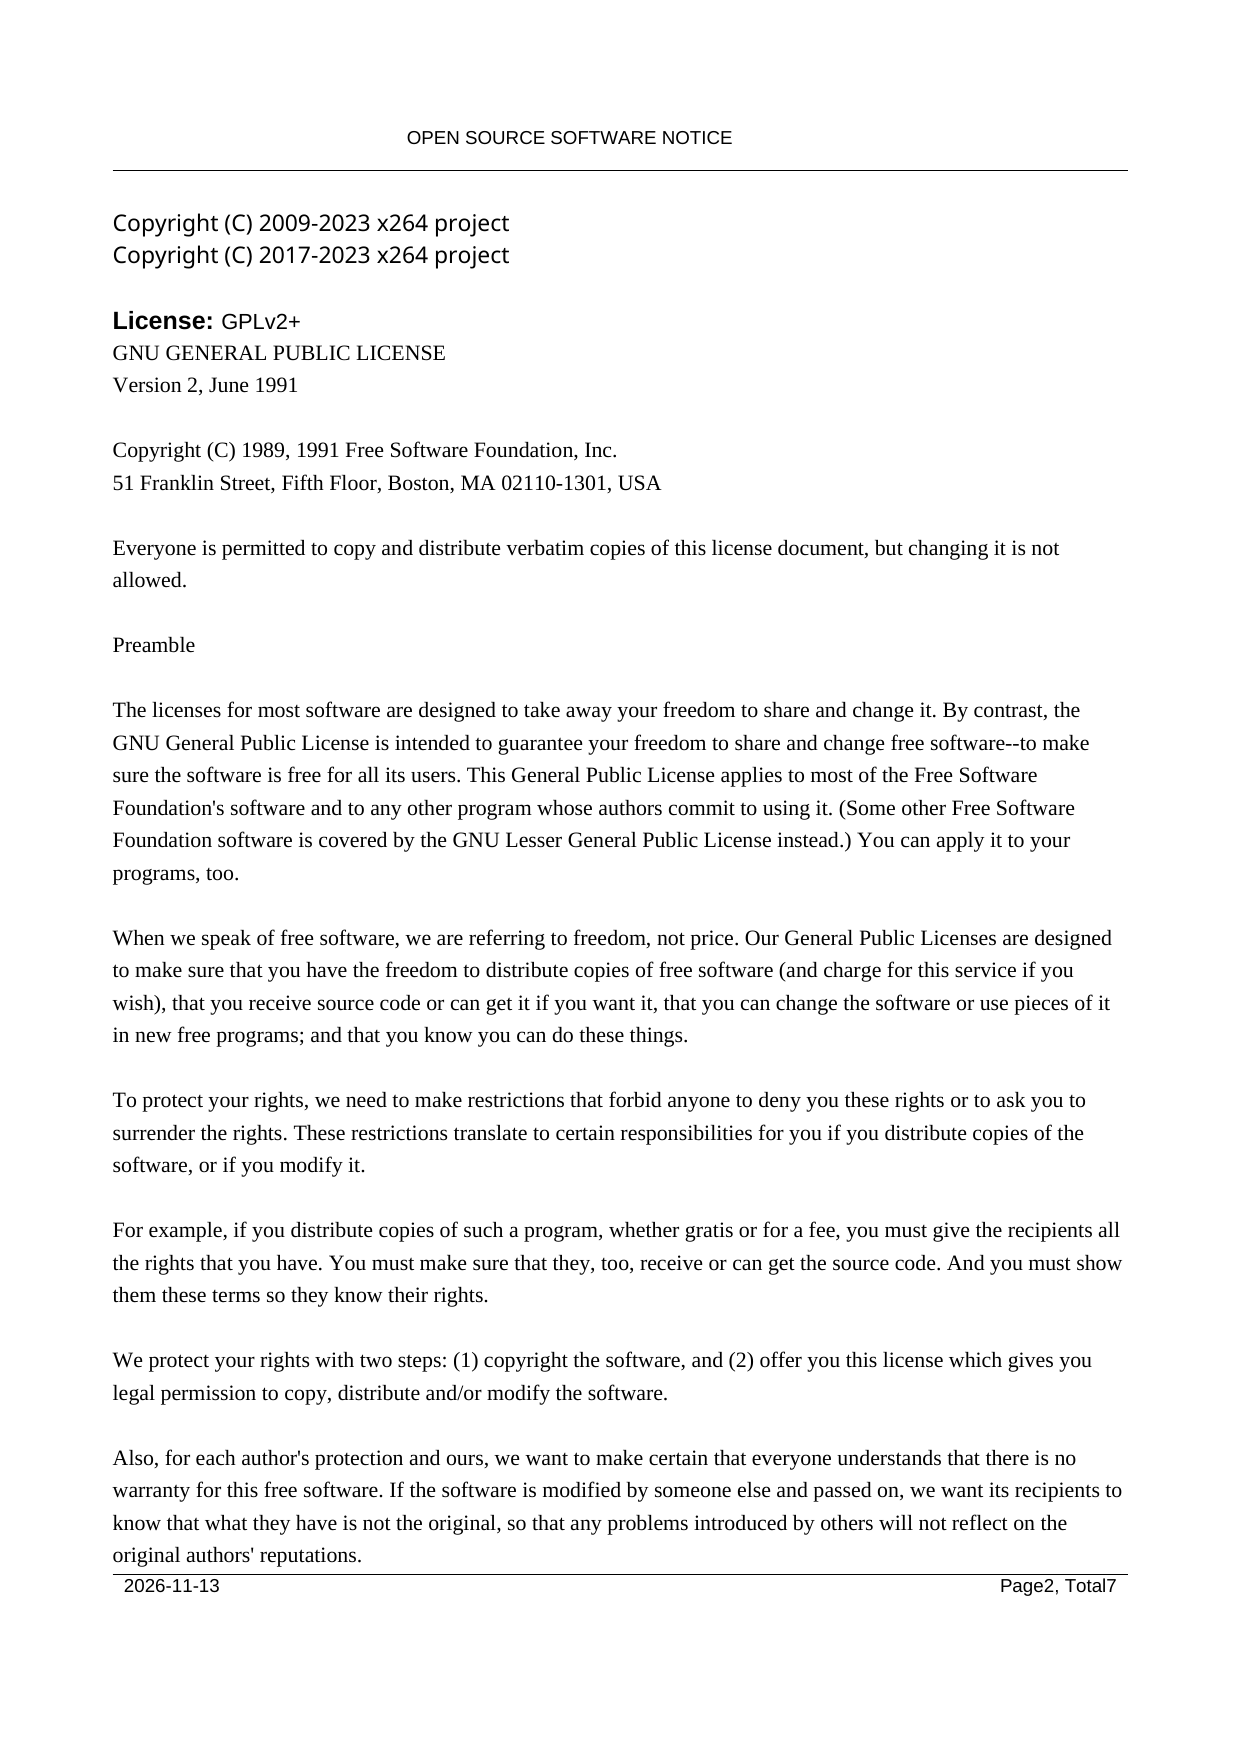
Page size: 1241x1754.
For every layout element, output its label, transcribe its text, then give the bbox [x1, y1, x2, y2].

text License: GPLv2+ [112, 304, 1128, 336]
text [112, 336, 1128, 1571]
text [112, 206, 1128, 304]
